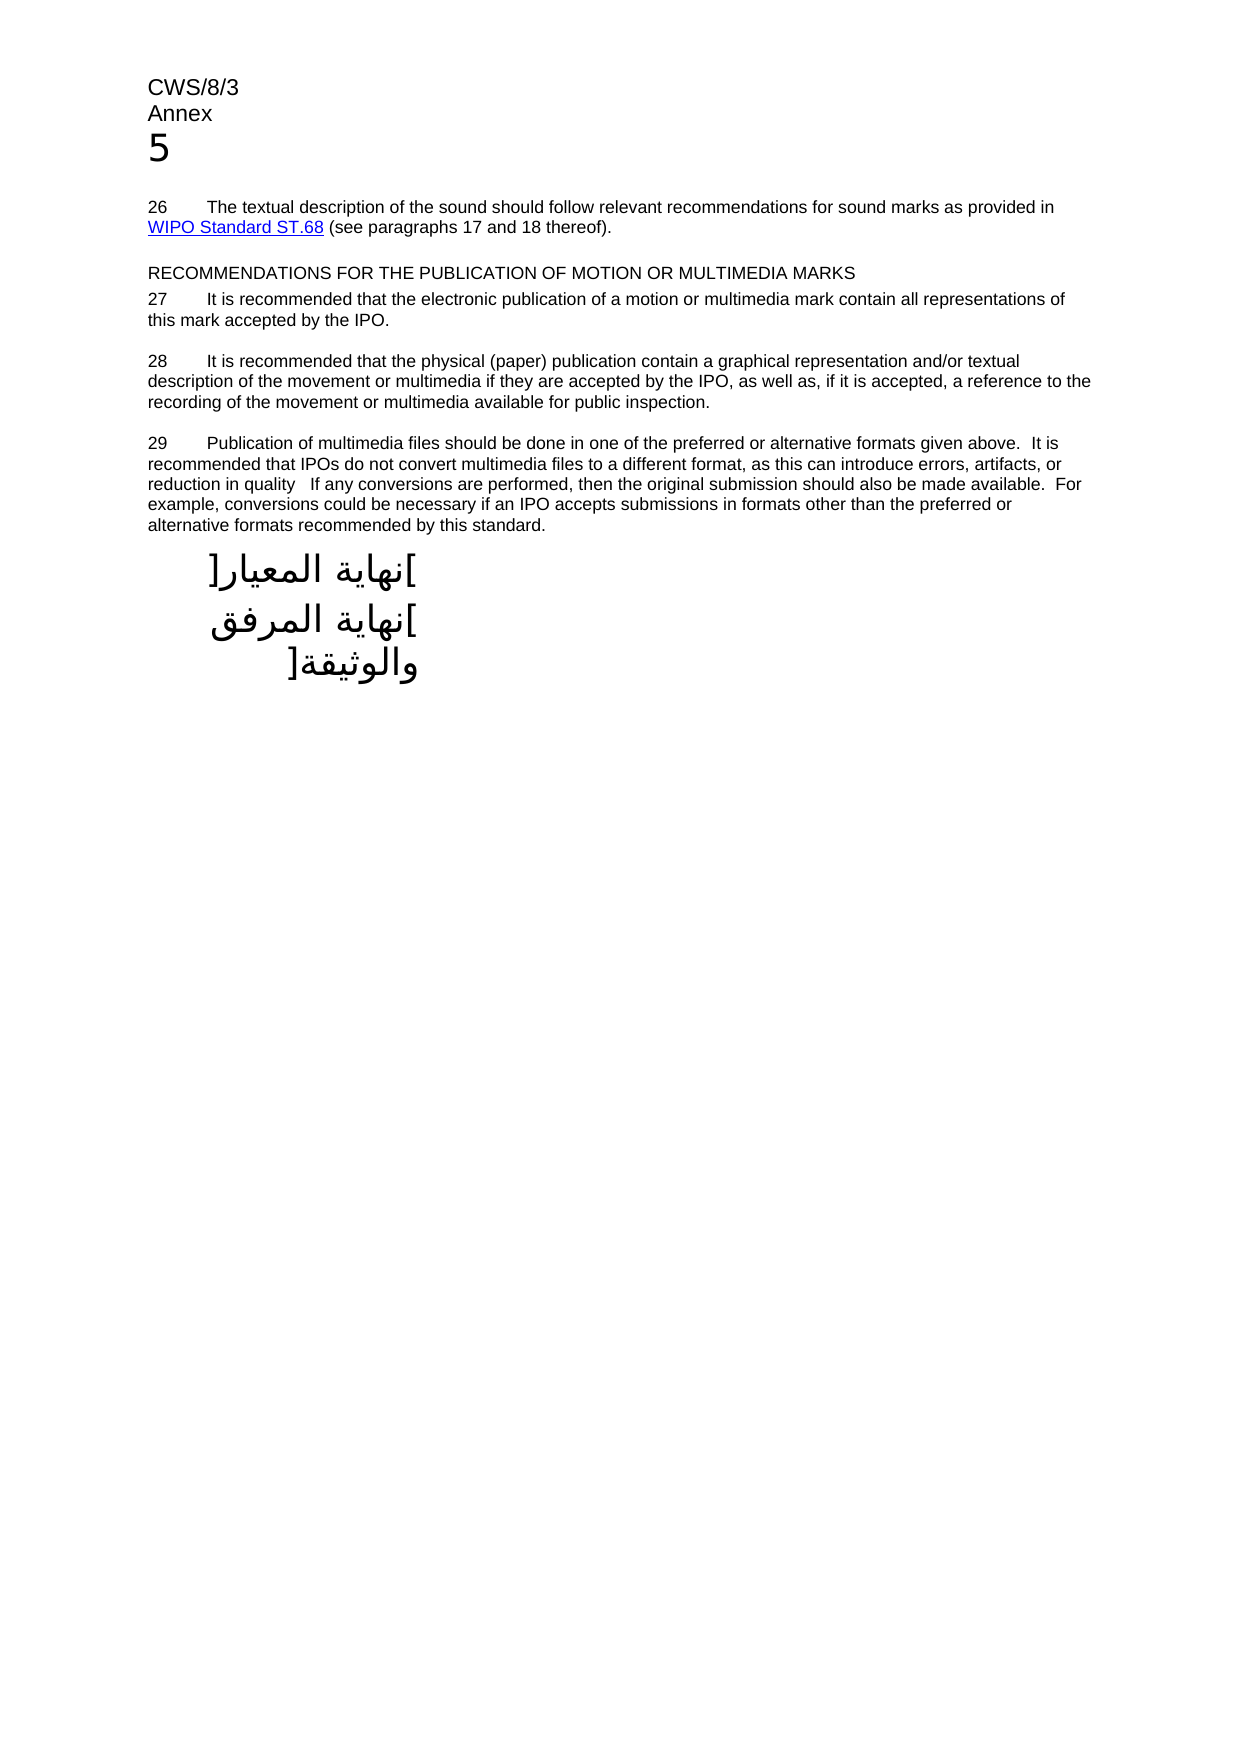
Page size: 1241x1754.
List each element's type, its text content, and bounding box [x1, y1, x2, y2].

text ]نهاية المعيار[ [148, 547, 419, 591]
text Publication of multimedia files should be done in one of the preferred or alternative formats given above. It is recommended that IPOs do not convert multimedia files to a different format, as this can introduce errors, artifacts, or reduction in quality If any conversions are performed, then the original submission should also be made available. For example, conversions could be necessary if an IPO accepts submissions in formats other than the preferred or alternative formats recommended by this standard. [148, 433, 1093, 535]
text ]نهاية المرفق والوثيقة[ [148, 597, 419, 684]
text It is recommended that the physical (paper) publication contain a graphical representation and/or textual description of the movement or multimedia if they are accepted by the IPO, as well as, if it is accepted, a reference to the recording of the movement or multimedia available for public inspection. [148, 351, 1093, 412]
text Recommendations for the Publication of Motion or Multimedia Marks [148, 262, 1093, 283]
text It is recommended that the electronic publication of a motion or multimedia mark contain all representations of this mark accepted by the IPO. [148, 289, 1093, 330]
text The textual description of the sound should follow relevant recommendations for sound marks as provided in WIPO Standard ST.68 (see paragraphs 17 and 18 thereof). [148, 197, 1093, 237]
